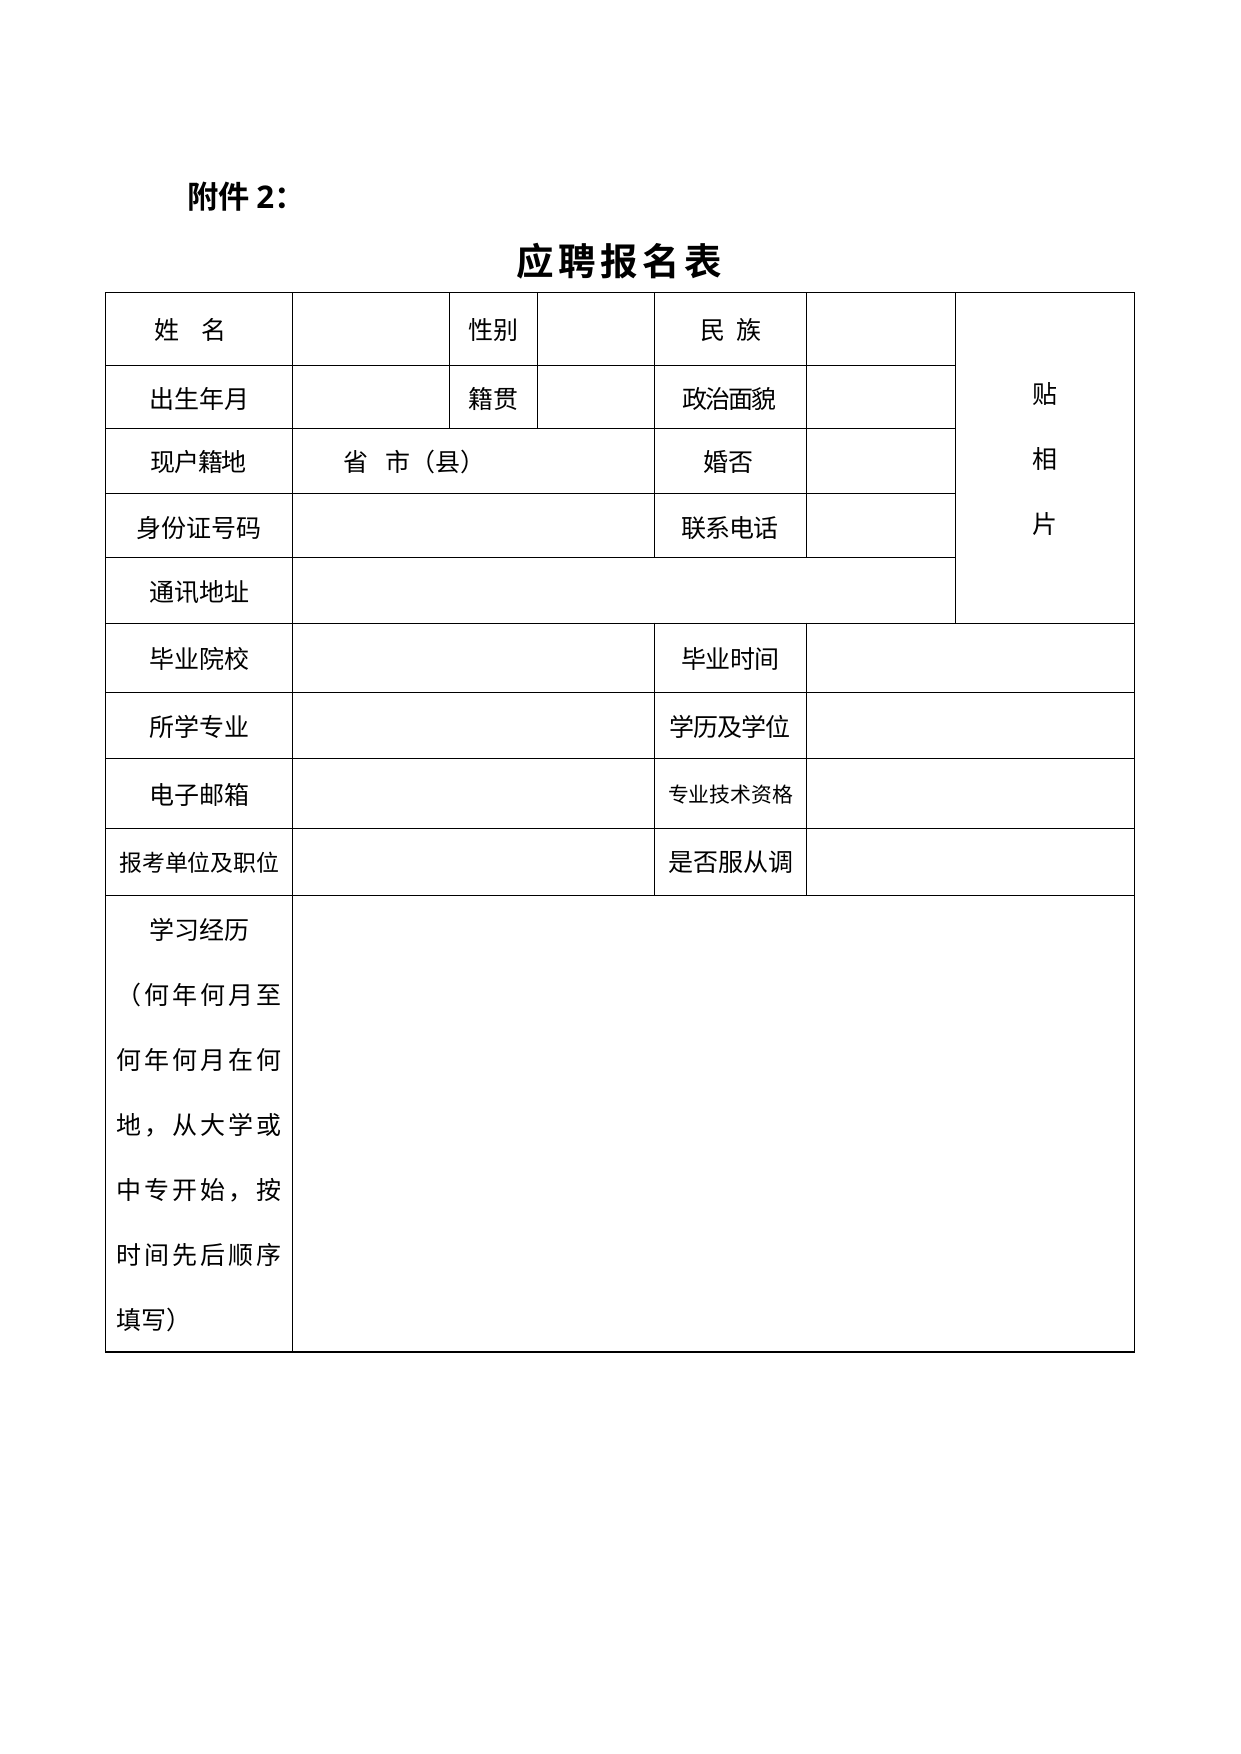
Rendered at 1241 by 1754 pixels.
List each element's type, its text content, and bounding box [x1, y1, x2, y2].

table_header 贴 相 片 [956, 293, 1134, 623]
table_cell 学历及学位 [655, 693, 806, 758]
table_cell 毕业院校 [106, 624, 292, 692]
table_cell 籍贯 [450, 366, 537, 427]
table_cell 通讯地址 [106, 558, 292, 623]
table_cell [293, 896, 1134, 1351]
table_cell 现户籍地 [106, 429, 292, 493]
table_header 性别 [450, 293, 537, 364]
table_cell 是否服从调剂 [655, 829, 806, 895]
table_cell [293, 558, 955, 623]
table_cell 出生年月 [106, 366, 292, 427]
table_cell 政治面貌 [655, 366, 806, 427]
table_cell [293, 494, 654, 557]
table_cell [538, 366, 654, 427]
table_cell [807, 693, 1134, 758]
table_cell 学习经历 （何年何月至何年何月在何地，从大学或中专开始，按时间先后顺序填写） [106, 896, 292, 1351]
table_cell 联系电话 [655, 494, 806, 557]
table_cell [293, 829, 654, 895]
table_cell [807, 494, 955, 557]
table_cell [293, 366, 449, 427]
table_cell 身份证号码 [106, 494, 292, 557]
table_header [538, 293, 654, 364]
table_cell [293, 693, 654, 758]
table_header [293, 293, 449, 364]
table_cell [293, 759, 654, 827]
table_cell [293, 624, 654, 692]
table_header 民 族 [655, 293, 806, 364]
table_cell 报考单位及职位 [106, 829, 292, 895]
table_cell [807, 429, 955, 493]
table_header [807, 293, 955, 364]
table_cell [807, 829, 1134, 895]
text 附件2： [187, 162, 1053, 227]
table_cell 专业技术资格 [655, 759, 806, 827]
table_cell 毕业时间 [655, 624, 806, 692]
table_cell [807, 624, 1134, 692]
table_cell 省 市（县） [293, 429, 654, 493]
text 应 聘 报 名 表 [187, 227, 1053, 292]
table_cell [807, 759, 1134, 827]
table_cell 所学专业 [106, 693, 292, 758]
table_cell 电子邮箱 [106, 759, 292, 827]
table_cell [807, 366, 955, 427]
table_cell 婚否 [655, 429, 806, 493]
table_header 姓 名 [106, 293, 292, 364]
